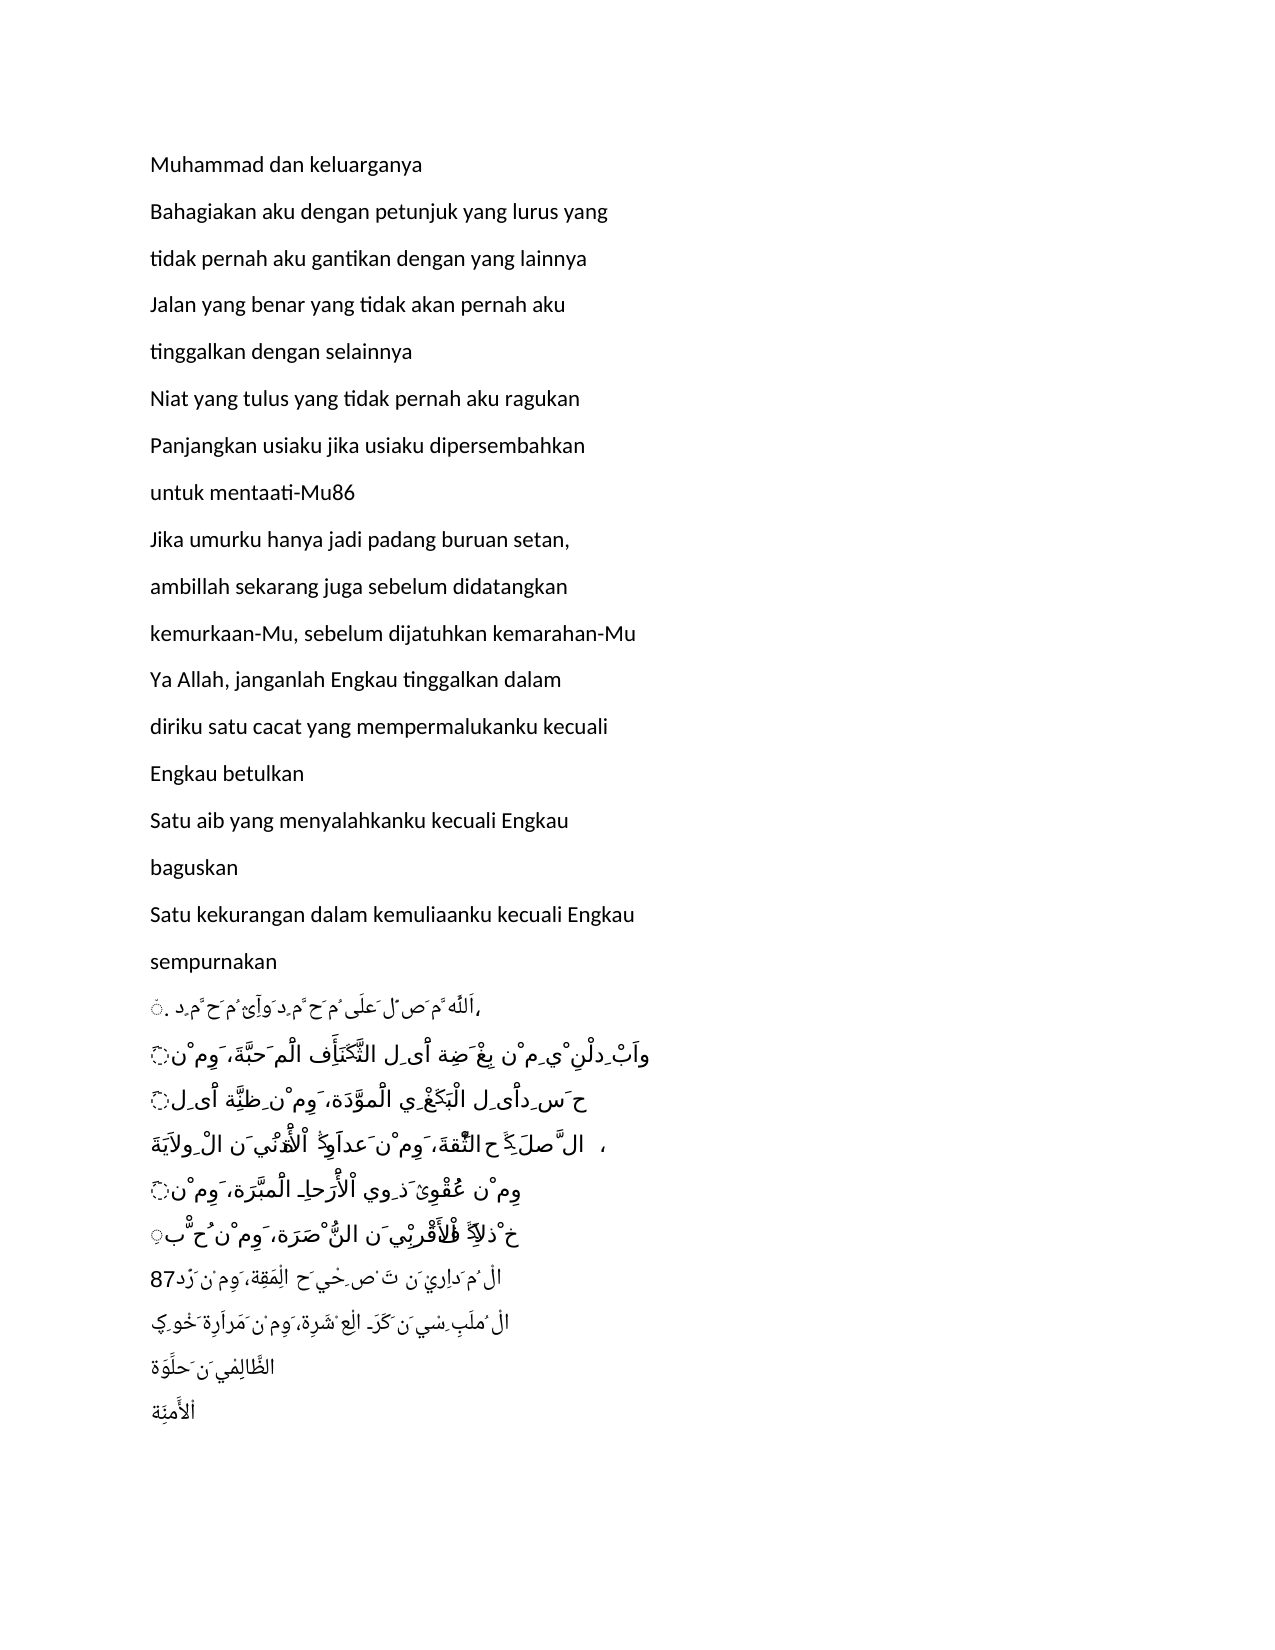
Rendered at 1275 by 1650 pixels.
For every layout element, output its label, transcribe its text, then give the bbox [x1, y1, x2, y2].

text baguskan [150, 853, 1125, 881]
text tidak pernah aku gantikan dengan yang lainnya [150, 244, 1125, 272]
text Satu kekurangan dalam kemuliaanku kecuali Engkau [150, 900, 1125, 928]
text الْ ُم َداِريْ َن تَ ْص ِحْي َح الِْمَقِة، َوِم ْن َرّْد87 [150, 1266, 1125, 1292]
text َوِم ْن عُُقْوِؽ َذ ِوي اْلأَْرَحاِـ الَْمبَّرَة، َوِم ْن [150, 1176, 1125, 1202]
text ال َّصلَ ِح الثّْػَقةَ، َوِم ْن َعداََوِة اْلأَْدنَػْي َن الْ ِولاَيَةَ، [150, 1131, 1125, 1157]
text ِخ ْذلاَِف اْلأَقْػَربِْي َن النُّ ْصَرَة، َوِم ْن ُح ّْب [150, 1221, 1125, 1247]
text Engkau betulkan [150, 759, 1125, 787]
text diriku satu cacat yang mempermalukanku kecuali [150, 712, 1125, 741]
text Ya Allah, janganlah Engkau tinggalkan dalam [150, 666, 1125, 694]
text untuk mentaati-Mu86 [150, 478, 1125, 506]
text Jalan yang benar yang tidak akan pernah aku [150, 291, 1125, 319]
text َح َس ِداَْى ِل الْبَػغْ ِي الَْموَّدَة، َوِم ْن ِظنَِّة اَْى ِل [150, 1086, 1125, 1112]
text الْ ُملَبِ ِسْي َن َكَرَـ الِْع ْشَرِة، َوِم ْن َمَراَرِة َخْو ِؼ [150, 1311, 1125, 1338]
text sempurnakan [150, 947, 1125, 975]
text الظَّالِِمْي َن َحلََوَة [150, 1356, 1125, 1383]
text اْلأََمنَِة [150, 1401, 1125, 1428]
text Jika umurku hanya jadi padang buruan setan, [150, 525, 1125, 553]
text Niat yang tulus yang tidak pernah aku ragukan [150, 384, 1125, 412]
text Satu aib yang menyalahkanku kecuali Engkau [150, 806, 1125, 834]
text ambillah sekarang juga sebelum didatangkan [150, 572, 1125, 600]
text tinggalkan dengan selainnya [150, 337, 1125, 366]
text ٘. اَللَُّه َّم َص ّْل َعلَى ُم َح َّم ٍد َوآِؿ ُم َح َّم ٍد، [150, 994, 1125, 1022]
text Bahagiakan aku dengan petunjuk yang lurus yang [150, 197, 1125, 225]
text َواَبْ ِدلْنِ ْي ِم ْن بِغْ َضِة اَْى ِل الثَّػنَأَِف الَْم َحبَّةَ، َوِم ْن [150, 1041, 1125, 1067]
text Muhammad dan keluarganya [150, 150, 1125, 178]
text Panjangkan usiaku jika usiaku dipersembahkan [150, 431, 1125, 459]
text kemurkaan-Mu, sebelum dijatuhkan kemarahan-Mu [150, 619, 1125, 647]
